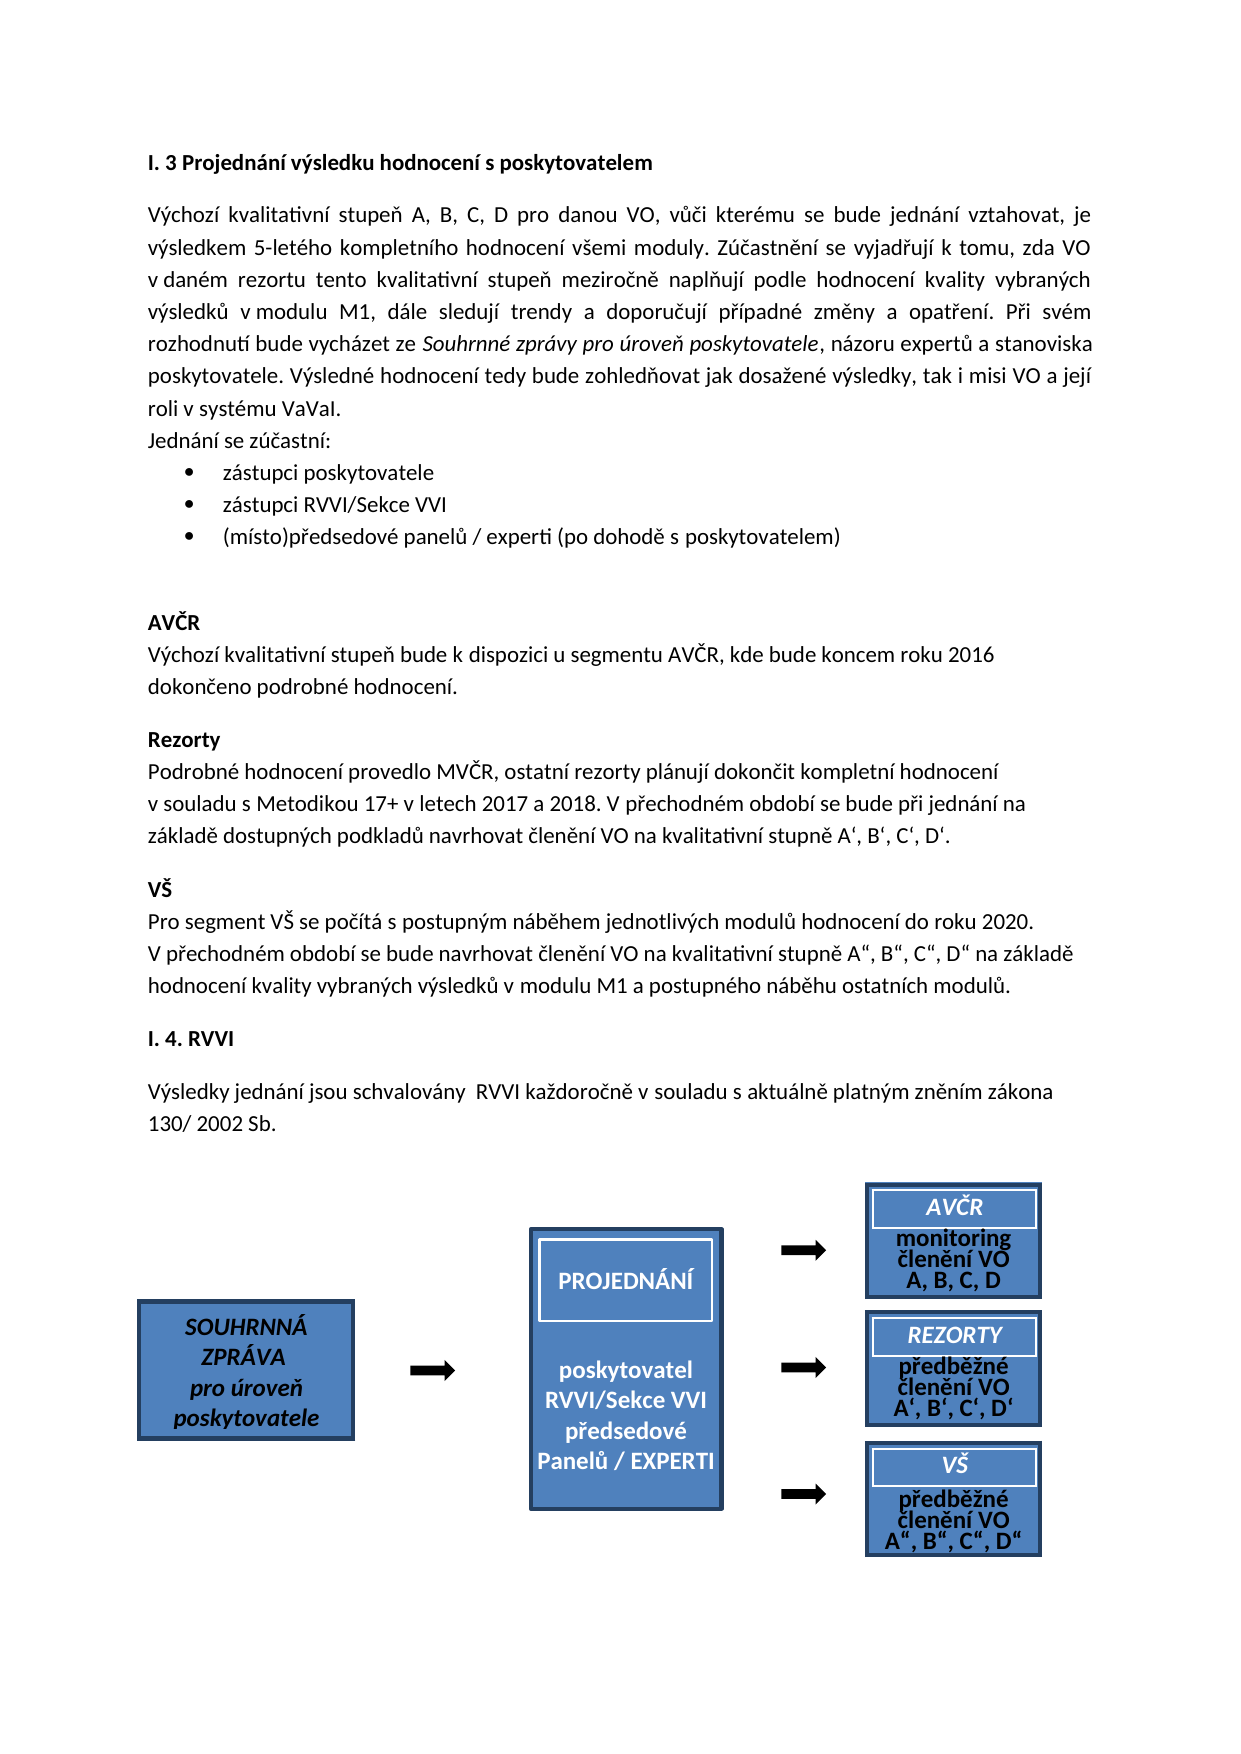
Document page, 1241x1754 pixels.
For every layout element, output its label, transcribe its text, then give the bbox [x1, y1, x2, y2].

list zástupci RVVI/Sekce VVI [185, 490, 1093, 518]
text VŠ Pro segment VŠ se počítá s postupným náběhem jednotlivých modulů hodnocení do roku 2020. V přechodném období se bude navrhovat členění VO na kvalitativní stupně A“, B“, C“, D“ na základě hodnocení kvality vybraných výsledků v modulu M1 a postupného náběhu ostatních modulů. [148, 875, 1093, 999]
text AVČR Výchozí kvalitativní stupeň bude k dispozici u segmentu AVČR, kde bude koncem roku 2016 dokončeno podrobné hodnocení. [148, 608, 1093, 700]
text Rezorty Podrobné hodnocení provedlo MVČR, ostatní rezorty plánují dokončit kompletní hodnocení v souladu s Metodikou 17+ v letech 2017 a 2018. V přechodném období se bude při jednání na základě dostupných podkladů navrhovat členění VO na kvalitativní stupně A‘, B‘, C‘, D‘. [148, 725, 1093, 850]
text Výchozí kvalitativní stupeň A, B, C, D pro danou VO, vůči kterému se bude jednání vztahovat, je výsledkem 5-letého kompletního hodnocení všemi moduly. Zúčastnění se vyjadřují k tomu, zda VO v daném rezortu tento kvalitativní stupeň meziročně naplňují podle hodnocení kvality vybraných výsledků v modulu M1, dále sledují trendy a doporučují případné změny a opatření. Při svém rozhodnutí bude vycházet ze Souhrnné zprávy pro úroveň poskytovatele, názoru expertů a stanoviska poskytovatele. Výsledné hodnocení tedy bude zohledňovat jak dosažené výsledky, tak i misi VO a její roli v systému VaVaI. [148, 201, 1093, 422]
text Výsledky jednání jsou schvalovány RVVI každoročně v souladu s aktuálně platným zněním zákona 130/ 2002 Sb. [148, 1077, 1093, 1137]
list (místo)předsedové panelů / experti (po dohodě s poskytovatelem) [185, 522, 1093, 551]
text I. 3 Projednání výsledku hodnocení s poskytovatelem [148, 148, 1093, 176]
text I. 4. RVVI [148, 1024, 1093, 1052]
text Jednání se zúčastní: [148, 426, 1093, 454]
list zástupci poskytovatele [185, 458, 1093, 486]
